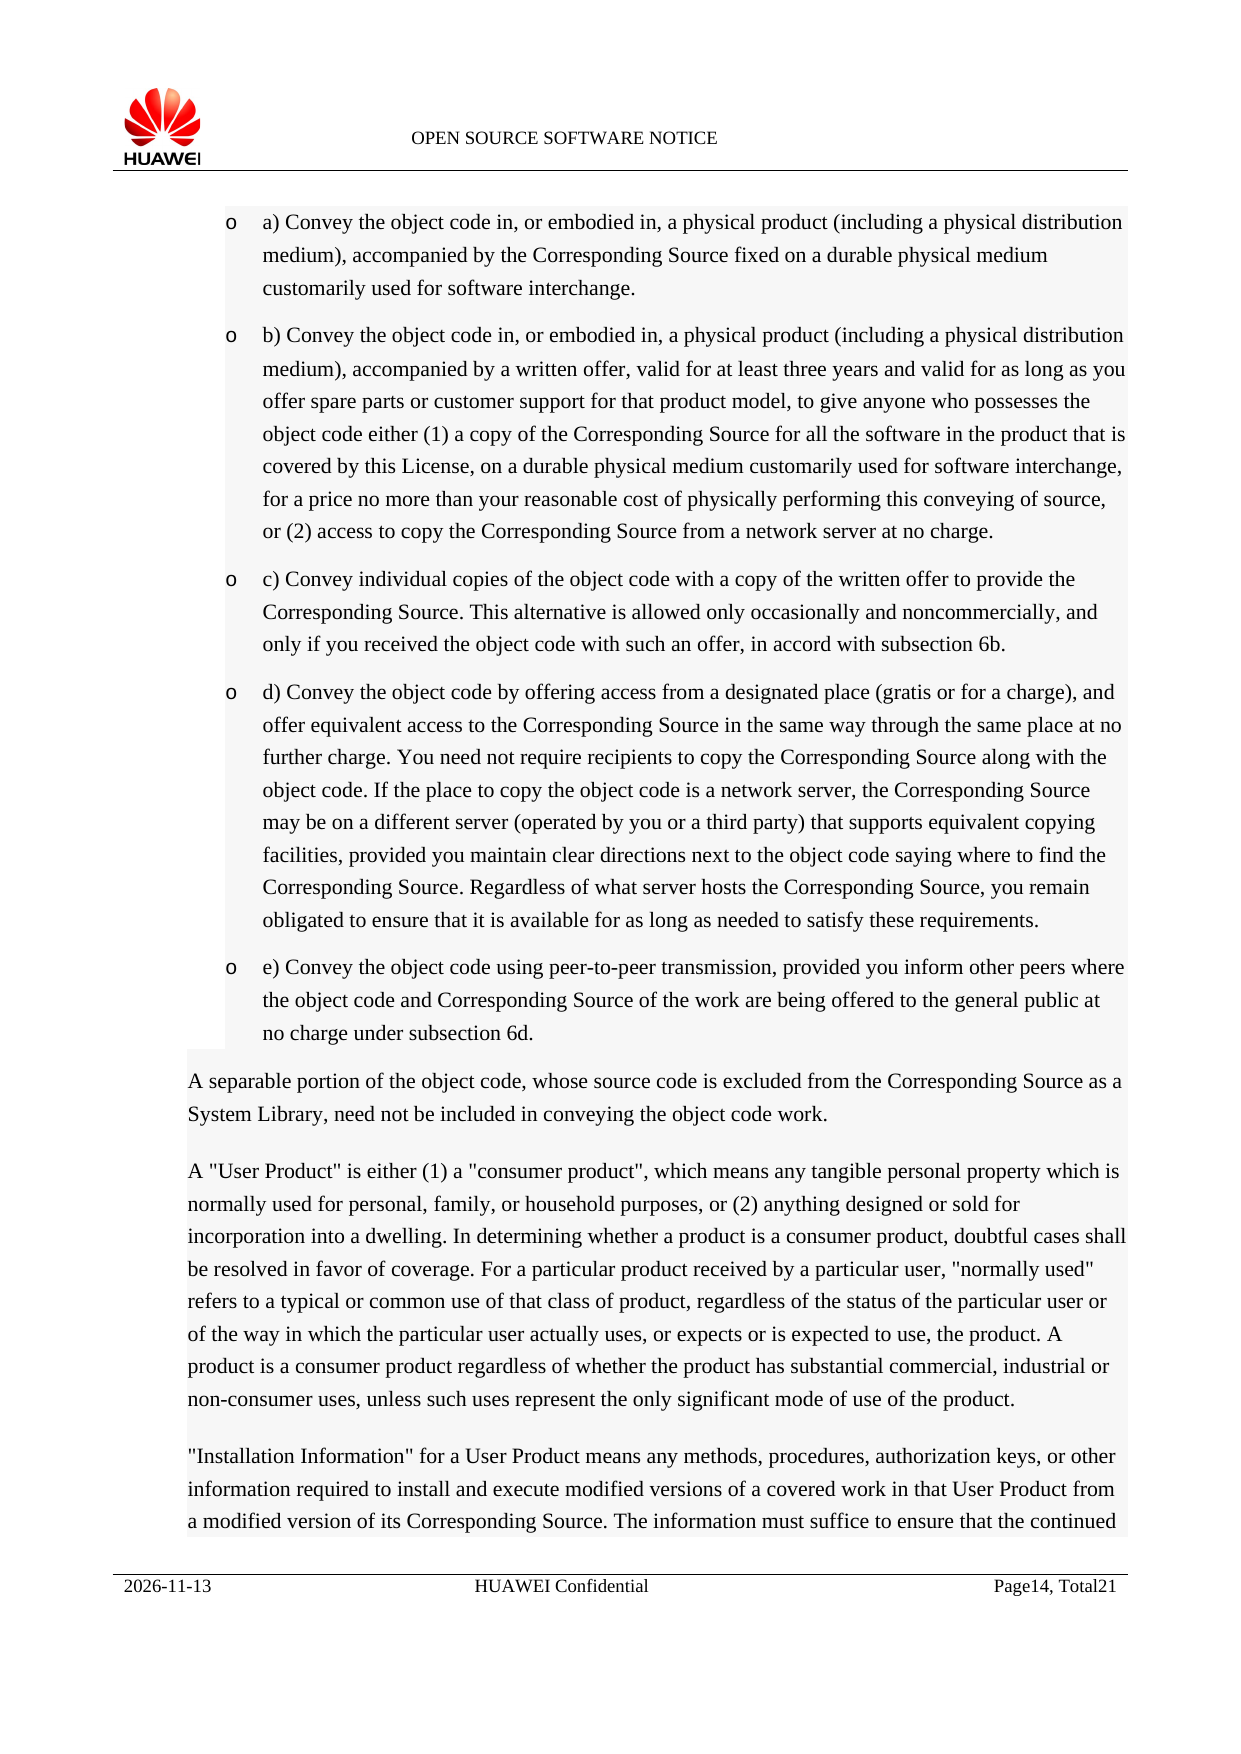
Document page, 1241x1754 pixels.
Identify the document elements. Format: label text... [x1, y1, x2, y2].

list a) Convey the object code in, or embodied in, a physical product (including a physical distribution medium), accompanied by the Corresponding Source fixed on a durable physical medium customarily used for software interchange. [225, 206, 1128, 304]
text A "User Product" is either (1) a "consumer product", which means any tangible personal property which is normally used for personal, family, or household purposes, or (2) anything designed or sold for incorporation into a dwelling. In determining whether a product is a consumer product, doubtful cases shall be resolved in favor of coverage. For a particular product received by a particular user, "normally used" refers to a typical or common use of that class of product, regardless of the status of the particular user or of the way in which the particular user actually uses, or expects or is expected to use, the product. A product is a consumer product regardless of whether the product has substantial commercial, industrial or non-consumer uses, unless such uses represent the only significant mode of use of the product. [187, 1154, 1128, 1414]
list d) Convey the object code by offering access from a designated place (gratis or for a charge), and offer equivalent access to the Corresponding Source in the same way through the same place at no further charge. You need not require recipients to copy the Corresponding Source along with the object code. If the place to copy the object code is a network server, the Corresponding Source may be on a different server (operated by you or a third party) that supports equivalent copying facilities, provided you maintain clear directions next to the object code saying where to find the Corresponding Source. Regardless of what server hosts the Corresponding Source, you remain obligated to ensure that it is available for as long as needed to satisfy these requirements. [225, 676, 1128, 936]
list e) Convey the object code using peer-to-peer transmission, provided you inform other peers where the object code and Corresponding Source of the work are being offered to the general public at no charge under subsection 6d. [225, 951, 1128, 1049]
list b) Convey the object code in, or embodied in, a physical product (including a physical distribution medium), accompanied by a written offer, valid for at least three years and valid for as long as you offer spare parts or customer support for that product model, to give anyone who possesses the object code either (1) a copy of the Corresponding Source for all the software in the product that is covered by this License, on a durable physical medium customarily used for software interchange, for a price no more than your reasonable cost of physically performing this conveying of source, or (2) access to copy the Corresponding Source from a network server at no charge. [225, 319, 1128, 547]
list c) Convey individual copies of the object code with a copy of the written offer to provide the Corresponding Source. This alternative is allowed only occasionally and noncommercially, and only if you received the object code with such an offer, in accord with subsection 6b. [225, 563, 1128, 660]
picture [124, 88, 201, 165]
text A separable portion of the object code, whose source code is excluded from the Corresponding Source as a System Library, need not be included in conveying the object code work. [187, 1064, 1128, 1129]
